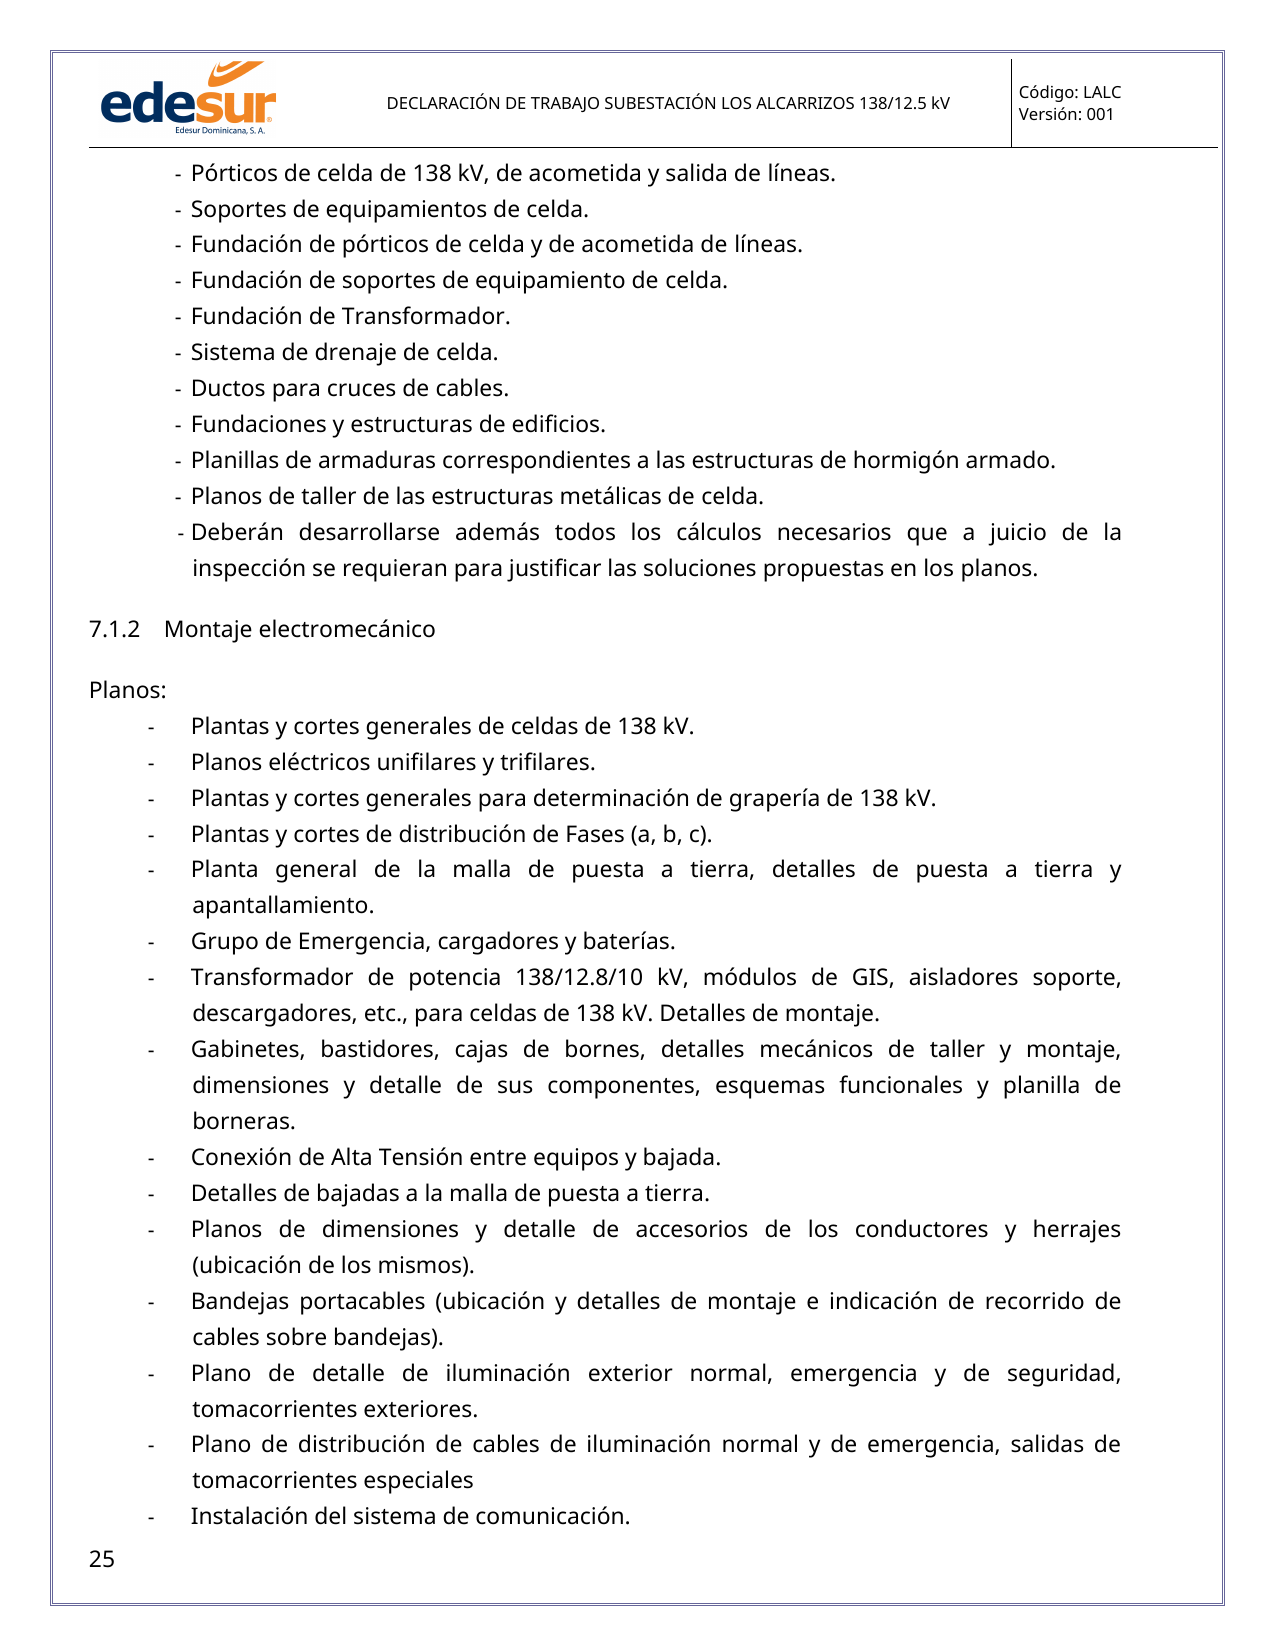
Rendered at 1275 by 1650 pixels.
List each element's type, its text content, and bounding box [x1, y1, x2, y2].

list Planta general de la malla de puesta a tierra, detalles de puesta a tierra y apantallamiento. [148, 853, 1123, 921]
list Fundación de Transformador. [174, 300, 1123, 332]
list Soportes de equipamientos de celda. [174, 192, 1123, 224]
list Deberán desarrollarse además todos los cálculos necesarios que a juicio de la inspección se requieran para justificar las soluciones propuestas en los planos. [177, 516, 1123, 583]
subtitle Montaje electromecánico [89, 613, 1186, 644]
list Planos de dimensiones y detalle de accesorios de los conductores y herrajes (ubicación de los mismos). [148, 1213, 1123, 1280]
picture [98, 59, 277, 138]
list Planos eléctricos unifilares y trifilares. [148, 746, 1123, 777]
list Detalles de bajadas a la malla de puesta a tierra. [148, 1177, 1123, 1208]
list Planos de taller de las estructuras metálicas de celda. [174, 480, 1123, 511]
list Gabinetes, bastidores, cajas de bornes, detalles mecánicos de taller y montaje, dimensiones y detalle de sus componentes, esquemas funcionales y planilla de borneras. [148, 1033, 1123, 1136]
list Grupo de Emergencia, cargadores y baterías. [148, 925, 1123, 957]
text Planos: [89, 674, 1186, 705]
list Fundación de pórticos de celda y de acometida de líneas. [174, 228, 1123, 260]
list Fundación de soportes de equipamiento de celda. [174, 264, 1123, 296]
list Plantas y cortes generales para determinación de grapería de 138 kV. [148, 782, 1123, 813]
list Fundaciones y estructuras de edificios. [174, 408, 1123, 439]
list Transformador de potencia 138/12.8/10 kV, módulos de GIS, aisladores soporte, descargadores, etc., para celdas de 138 kV. Detalles de montaje. [148, 961, 1123, 1028]
list Ductos para cruces de cables. [174, 372, 1123, 403]
list Planillas de armaduras correspondientes a las estructuras de hormigón armado. [174, 444, 1123, 475]
list Plantas y cortes generales de celdas de 138 kV. [148, 710, 1123, 741]
list Pórticos de celda de 138 kV, de acometida y salida de líneas. [174, 157, 1123, 188]
list Instalación del sistema de comunicación. [148, 1500, 1123, 1532]
list Sistema de drenaje de celda. [174, 336, 1123, 367]
list Bandejas portacables (ubicación y detalles de montaje e indicación de recorrido de cables sobre bandejas). [148, 1285, 1123, 1352]
list Plantas y cortes de distribución de Fases (a, b, c). [148, 817, 1123, 849]
list Plano de detalle de iluminación exterior normal, emergencia y de seguridad, tomacorrientes exteriores. [148, 1357, 1123, 1424]
list Plano de distribución de cables de iluminación normal y de emergencia, salidas de tomacorrientes especiales [148, 1428, 1123, 1496]
list Conexión de Alta Tensión entre equipos y bajada. [148, 1141, 1123, 1172]
